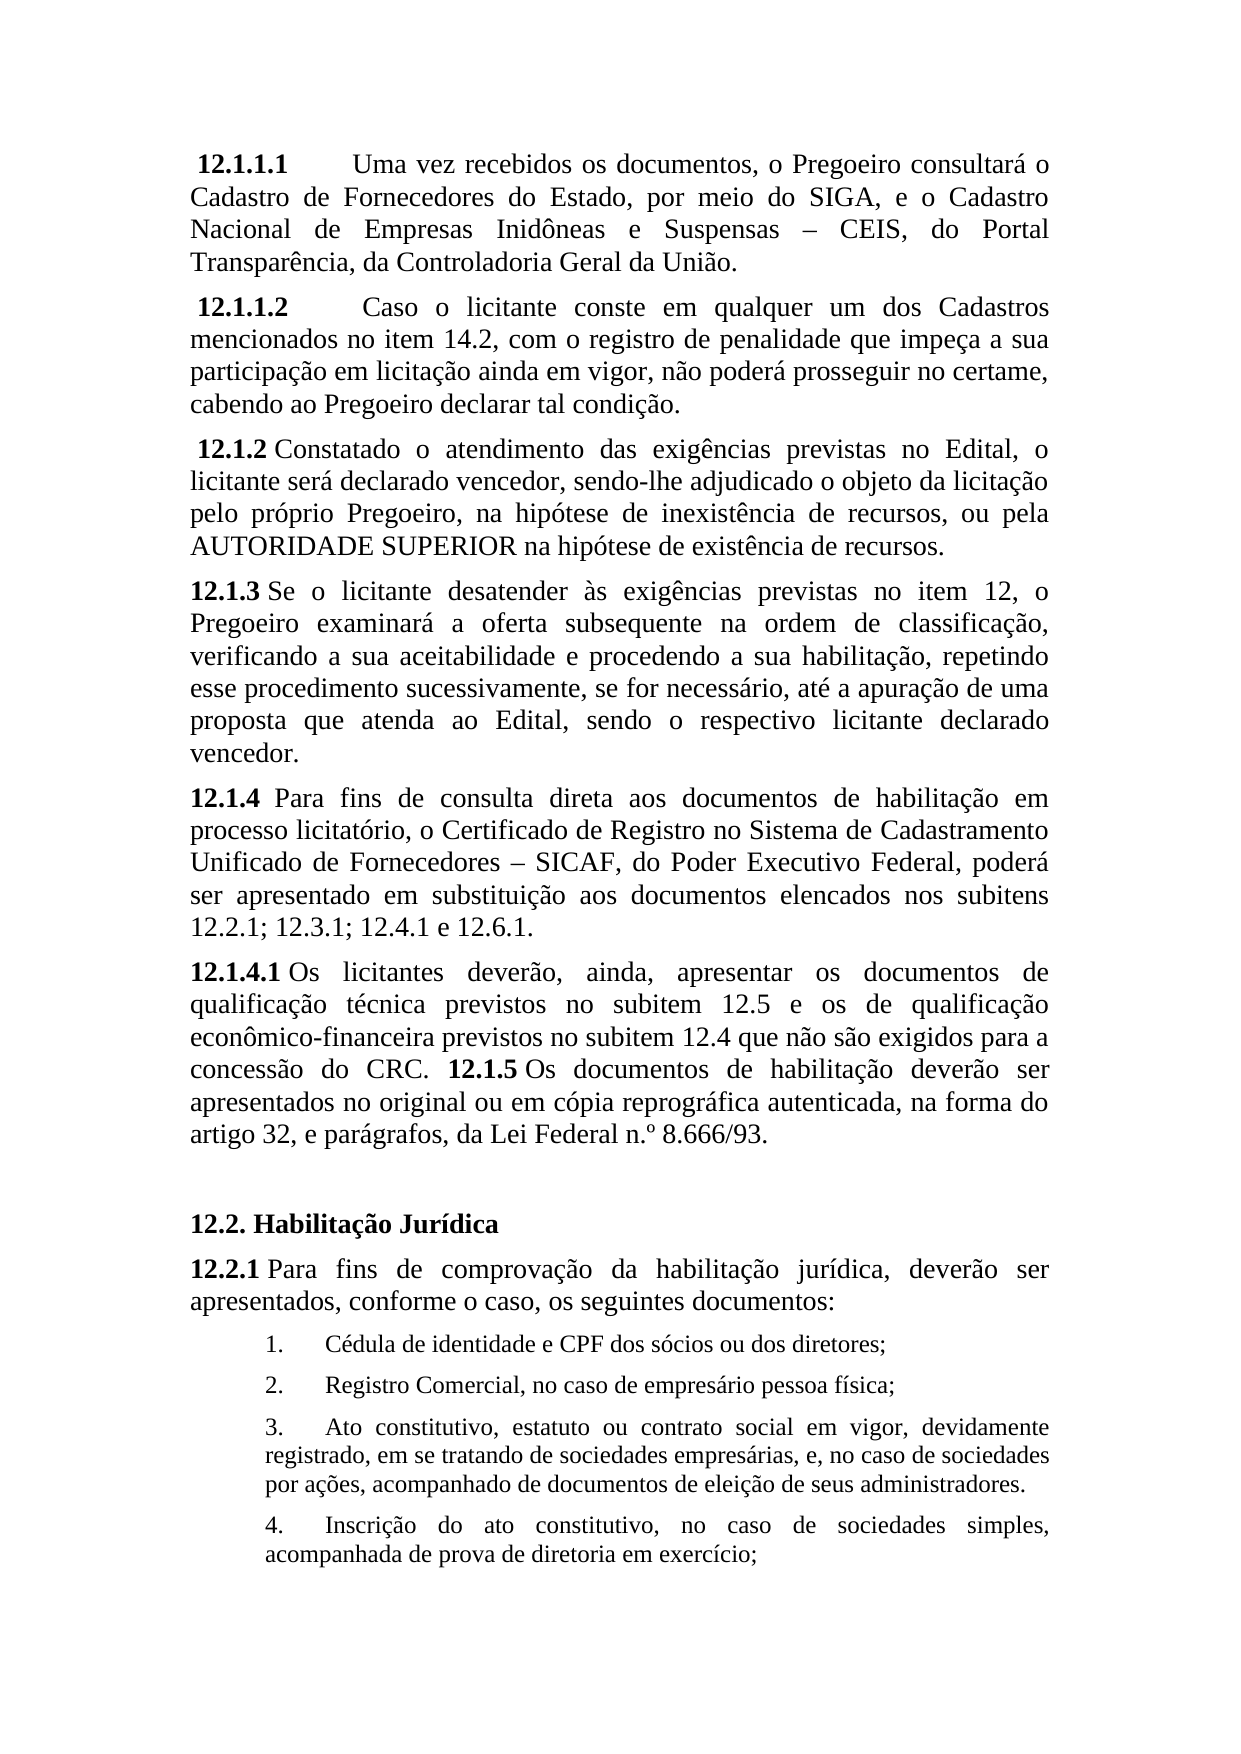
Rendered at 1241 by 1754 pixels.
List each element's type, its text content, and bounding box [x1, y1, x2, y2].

text 12.2. Habilitação Jurídica [190, 1207, 1051, 1239]
list Inscrição do ato constitutivo, no caso de sociedades simples, acompanhada de prova de diretoria em exercício; [265, 1510, 1051, 1568]
list Ato constitutivo, estatuto ou contrato social em vigor, devidamente registrado, em se tratando de sociedades empresárias, e, no caso de sociedades por ações, acompanhado de documentos de eleição de seus administradores. [265, 1412, 1051, 1498]
text 12.1.3 Se o licitante desatender às exigências previstas no item 12, o Pregoeiro examinará a oferta subsequente na ordem de classificação, verificando a sua aceitabilidade e procedendo a sua habilitação, repetindo esse procedimento sucessivamente, se for necessário, até a apuração de uma proposta que atenda ao Edital, sendo o respectivo licitante declarado vencedor. [190, 574, 1051, 768]
text 12.2.1 Para fins de comprovação da habilitação jurídica, deverão ser apresentados, conforme o caso, os seguintes documentos: [190, 1252, 1051, 1317]
text 12.1.4 Para fins de consulta direta aos documentos de habilitação em processo licitatório, o Certificado de Registro no Sistema de Cadastramento Unificado de Fornecedores – SICAF, do Poder Executivo Federal, poderá ser apresentado em substituição aos documentos elencados nos subitens 12.2.1; 12.3.1; 12.4.1 e 12.6.1. [190, 781, 1051, 943]
text 12.1.4.1 Os licitantes deverão, ainda, apresentar os documentos de qualificação técnica previstos no subitem 12.5 e os de qualificação econômico-financeira previstos no subitem 12.4 que não são exigidos para a concessão do CRC. 12.1.5 Os documentos de habilitação deverão ser apresentados no original ou em cópia reprográfica autenticada, na forma do artigo 32, e parágrafos, da Lei Federal n.º 8.666/93. [190, 955, 1051, 1149]
text 12.1.1.1 Uma vez recebidos os documentos, o Pregoeiro consultará o Cadastro de Fornecedores do Estado, por meio do SIGA, e o Cadastro Nacional de Empresas Inidôneas e Suspensas – CEIS, do Portal Transparência, da Controladoria Geral da União. [190, 148, 1051, 277]
list Cédula de identidade e CPF dos sócios ou dos diretores; [265, 1329, 1051, 1358]
text 12.1.2 Constatado o atendimento das exigências previstas no Edital, o licitante será declarado vencedor, sendo-lhe adjudicado o objeto da licitação pelo próprio Pregoeiro, na hipótese de inexistência de recursos, ou pela AUTORIDADE SUPERIOR na hipótese de existência de recursos. [190, 432, 1051, 561]
text 12.1.1.2 Caso o licitante conste em qualquer um dos Cadastros mencionados no item 14.2, com o registro de penalidade que impeça a sua participação em licitação ainda em vigor, não poderá prosseguir no certame, cabendo ao Pregoeiro declarar tal condição. [190, 290, 1051, 419]
list Registro Comercial, no caso de empresário pessoa física; [265, 1370, 1051, 1399]
